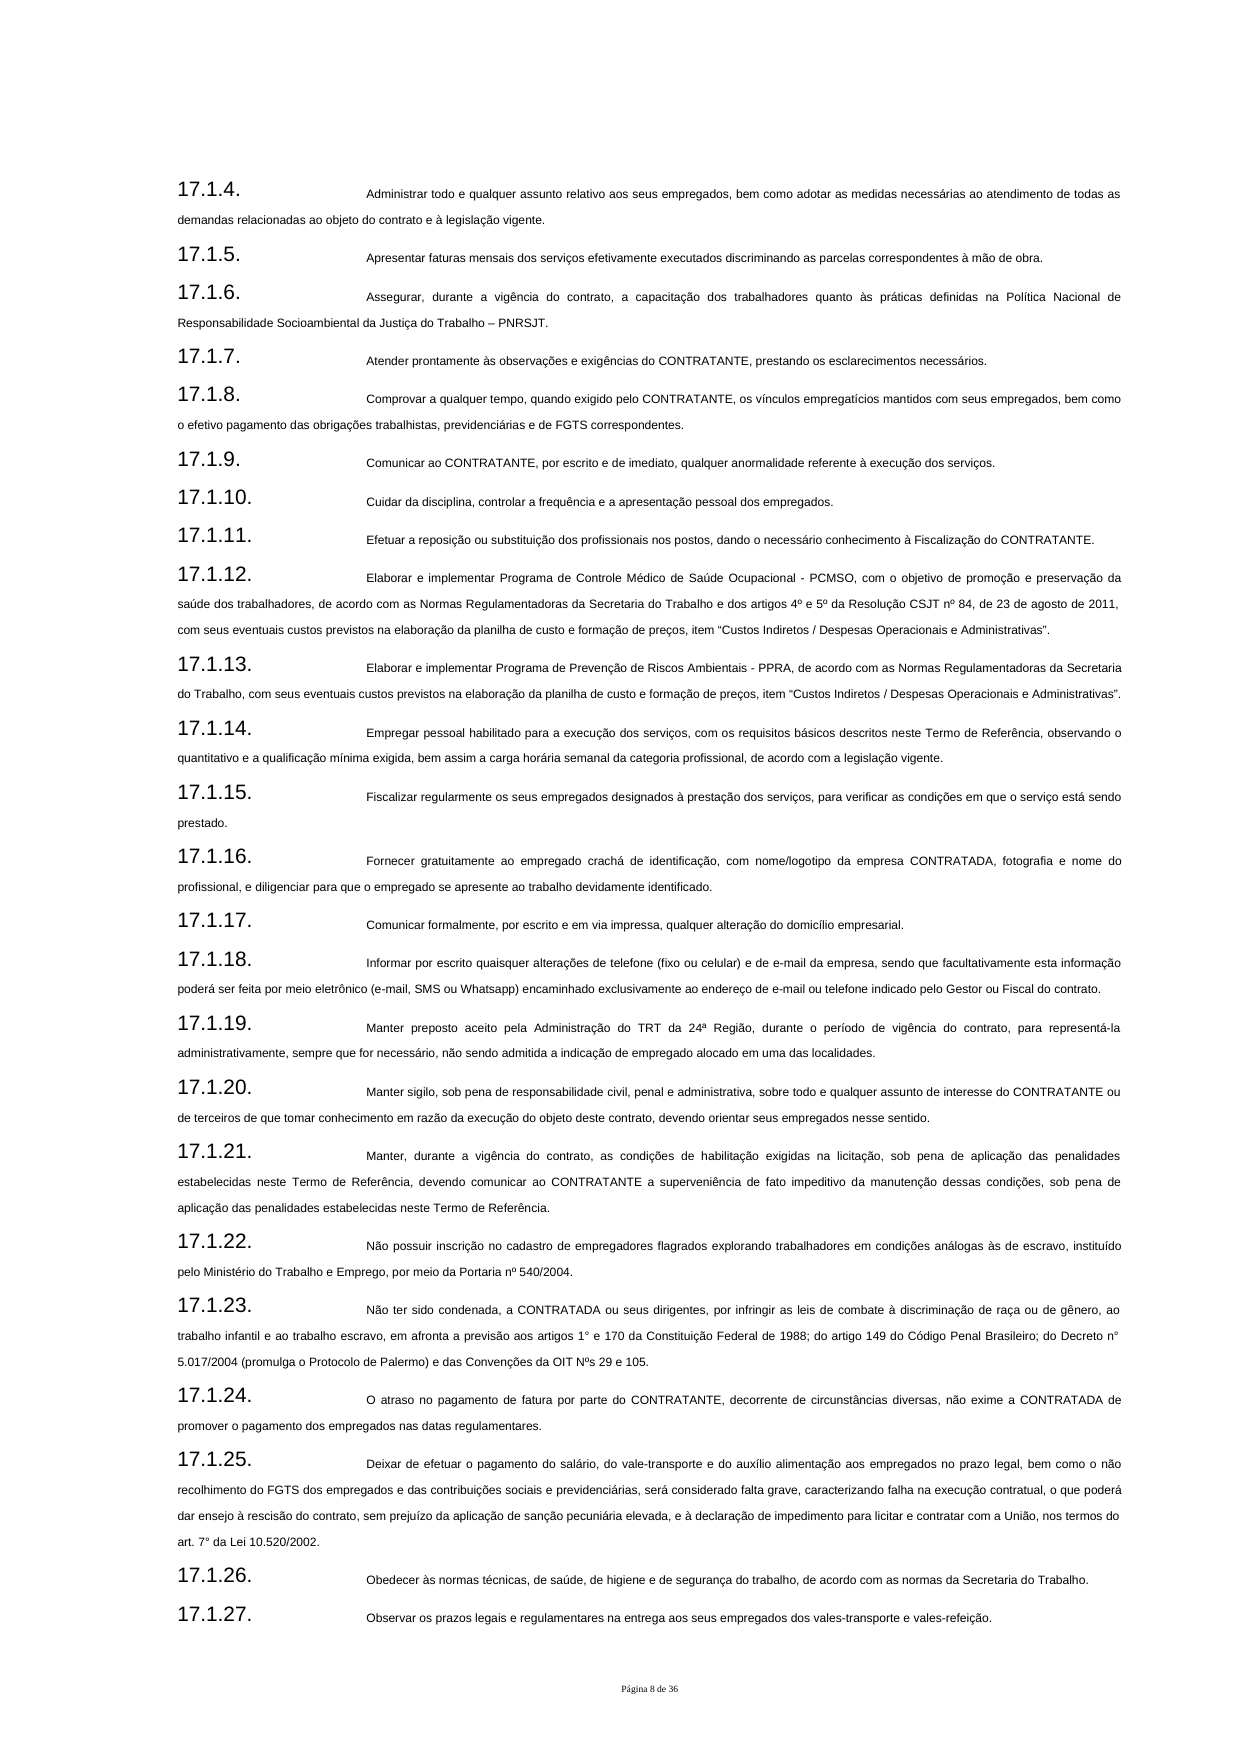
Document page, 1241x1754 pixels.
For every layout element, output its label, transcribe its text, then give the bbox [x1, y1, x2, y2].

list Apresentar faturas mensais dos serviços efetivamente executados discriminando as parcelas correspondentes à mão de obra. [177, 241, 1122, 265]
list O atraso no pagamento de fatura por parte do CONTRATANTE, decorrente de circunstâncias diversas, não exime a CONTRATADA de promover o pagamento dos empregados nas datas regulamentares. [177, 1383, 1122, 1433]
list Assegurar, durante a vigência do contrato, a capacitação dos trabalhadores quanto às práticas definidas na Política Nacional de Responsabilidade Socioambiental da Justiça do Trabalho – PNRSJT. [177, 280, 1122, 329]
list Empregar pessoal habilitado para a execução dos serviços, com os requisitos básicos descritos neste Termo de Referência, observando o quantitativo e a qualificação mínima exigida, bem assim a carga horária semanal da categoria profissional, de acordo com a legislação vigente. [177, 716, 1122, 765]
list Deixar de efetuar o pagamento do salário, do vale-transporte e do auxílio alimentação aos empregados no prazo legal, bem como o não recolhimento do FGTS dos empregados e das contribuições sociais e previdenciárias, será considerado falta grave, caracterizando falha na execução contratual, o que poderá dar ensejo à rescisão do contrato, sem prejuízo da aplicação de sanção pecuniária elevada, e à declaração de impedimento para licitar e contratar com a União, nos termos do art. 7° da Lei 10.520/2002. [177, 1447, 1122, 1549]
list Elaborar e implementar Programa de Controle Médico de Saúde Ocupacional - PCMSO, com o objetivo de promoção e preservação da saúde dos trabalhadores, de acordo com as Normas Regulamentadoras da Secretaria do Trabalho e dos artigos 4º e 5º da Resolução CSJT nº 84, de 23 de agosto de 2011, com seus eventuais custos previstos na elaboração da planilha de custo e formação de preços, item “Custos Indiretos / Despesas Operacionais e Administrativas”. [177, 561, 1122, 637]
list Comprovar a qualquer tempo, quando exigido pelo CONTRATANTE, os vínculos empregatícios mantidos com seus empregados, bem como o efetivo pagamento das obrigações trabalhistas, previdenciárias e de FGTS correspondentes. [177, 382, 1122, 432]
list Comunicar formalmente, por escrito e em via impressa, qualquer alteração do domicílio empresarial. [177, 908, 1122, 932]
list Obedecer às normas técnicas, de saúde, de higiene e de segurança do trabalho, de acordo com as normas da Secretaria do Trabalho. [177, 1563, 1122, 1587]
list Fornecer gratuitamente ao empregado crachá de identificação, com nome/logotipo da empresa CONTRATADA, fotografia e nome do profissional, e diligenciar para que o empregado se apresente ao trabalho devidamente identificado. [177, 844, 1122, 894]
list Observar os prazos legais e regulamentares na entrega aos seus empregados dos vales-transporte e vales-refeição. [177, 1601, 1122, 1625]
list Não ter sido condenada, a CONTRATADA ou seus dirigentes, por infringir as leis de combate à discriminação de raça ou de gênero, ao trabalho infantil e ao trabalho escravo, em afronta a previsão aos artigos 1° e 170 da Constituição Federal de 1988; do artigo 149 do Código Penal Brasileiro; do Decreto n° 5.017/2004 (promulga o Protocolo de Palermo) e das Convenções da OIT Nºs 29 e 105. [177, 1293, 1122, 1369]
list Manter, durante a vigência do contrato, as condições de habilitação exigidas na licitação, sob pena de aplicação das penalidades estabelecidas neste Termo de Referência, devendo comunicar ao CONTRATANTE a superveniência de fato impeditivo da manutenção dessas condições, sob pena de aplicação das penalidades estabelecidas neste Termo de Referência. [177, 1139, 1122, 1214]
list Manter preposto aceito pela Administração do TRT da 24ª Região, durante o período de vigência do contrato, para representá-la administrativamente, sempre que for necessário, não sendo admitida a indicação de empregado alocado em uma das localidades. [177, 1011, 1122, 1060]
list Informar por escrito quaisquer alterações de telefone (fixo ou celular) e de e-mail da empresa, sendo que facultativamente esta informação poderá ser feita por meio eletrônico (e-mail, SMS ou Whatsapp) encaminhado exclusivamente ao endereço de e-mail ou telefone indicado pelo Gestor ou Fiscal do contrato. [177, 946, 1122, 996]
list Atender prontamente às observações e exigências do CONTRATANTE, prestando os esclarecimentos necessários. [177, 344, 1122, 368]
list Cuidar da disciplina, controlar a frequência e a apresentação pessoal dos empregados. [177, 485, 1122, 509]
list Administrar todo e qualquer assunto relativo aos seus empregados, bem como adotar as medidas necessárias ao atendimento de todas as demandas relacionadas ao objeto do contrato e à legislação vigente. [177, 177, 1122, 227]
list Comunicar ao CONTRATANTE, por escrito e de imediato, qualquer anormalidade referente à execução dos serviços. [177, 446, 1122, 470]
list Manter sigilo, sob pena de responsabilidade civil, penal e administrativa, sobre todo e qualquer assunto de interesse do CONTRATANTE ou de terceiros de que tomar conhecimento em razão da execução do objeto deste contrato, devendo orientar seus empregados nesse sentido. [177, 1075, 1122, 1124]
list Não possuir inscrição no cadastro de empregadores flagrados explorando trabalhadores em condições análogas às de escravo, instituído pelo Ministério do Trabalho e Emprego, por meio da Portaria nº 540/2004. [177, 1229, 1122, 1279]
list Elaborar e implementar Programa de Prevenção de Riscos Ambientais - PPRA, de acordo com as Normas Regulamentadoras da Secretaria do Trabalho, com seus eventuais custos previstos na elaboração da planilha de custo e formação de preços, item “Custos Indiretos / Despesas Operacionais e Administrativas”. [177, 651, 1122, 701]
list Efetuar a reposição ou substituição dos profissionais nos postos, dando o necessário conhecimento à Fiscalização do CONTRATANTE. [177, 523, 1122, 547]
list Fiscalizar regularmente os seus empregados designados à prestação dos serviços, para verificar as condições em que o serviço está sendo prestado. [177, 780, 1122, 829]
